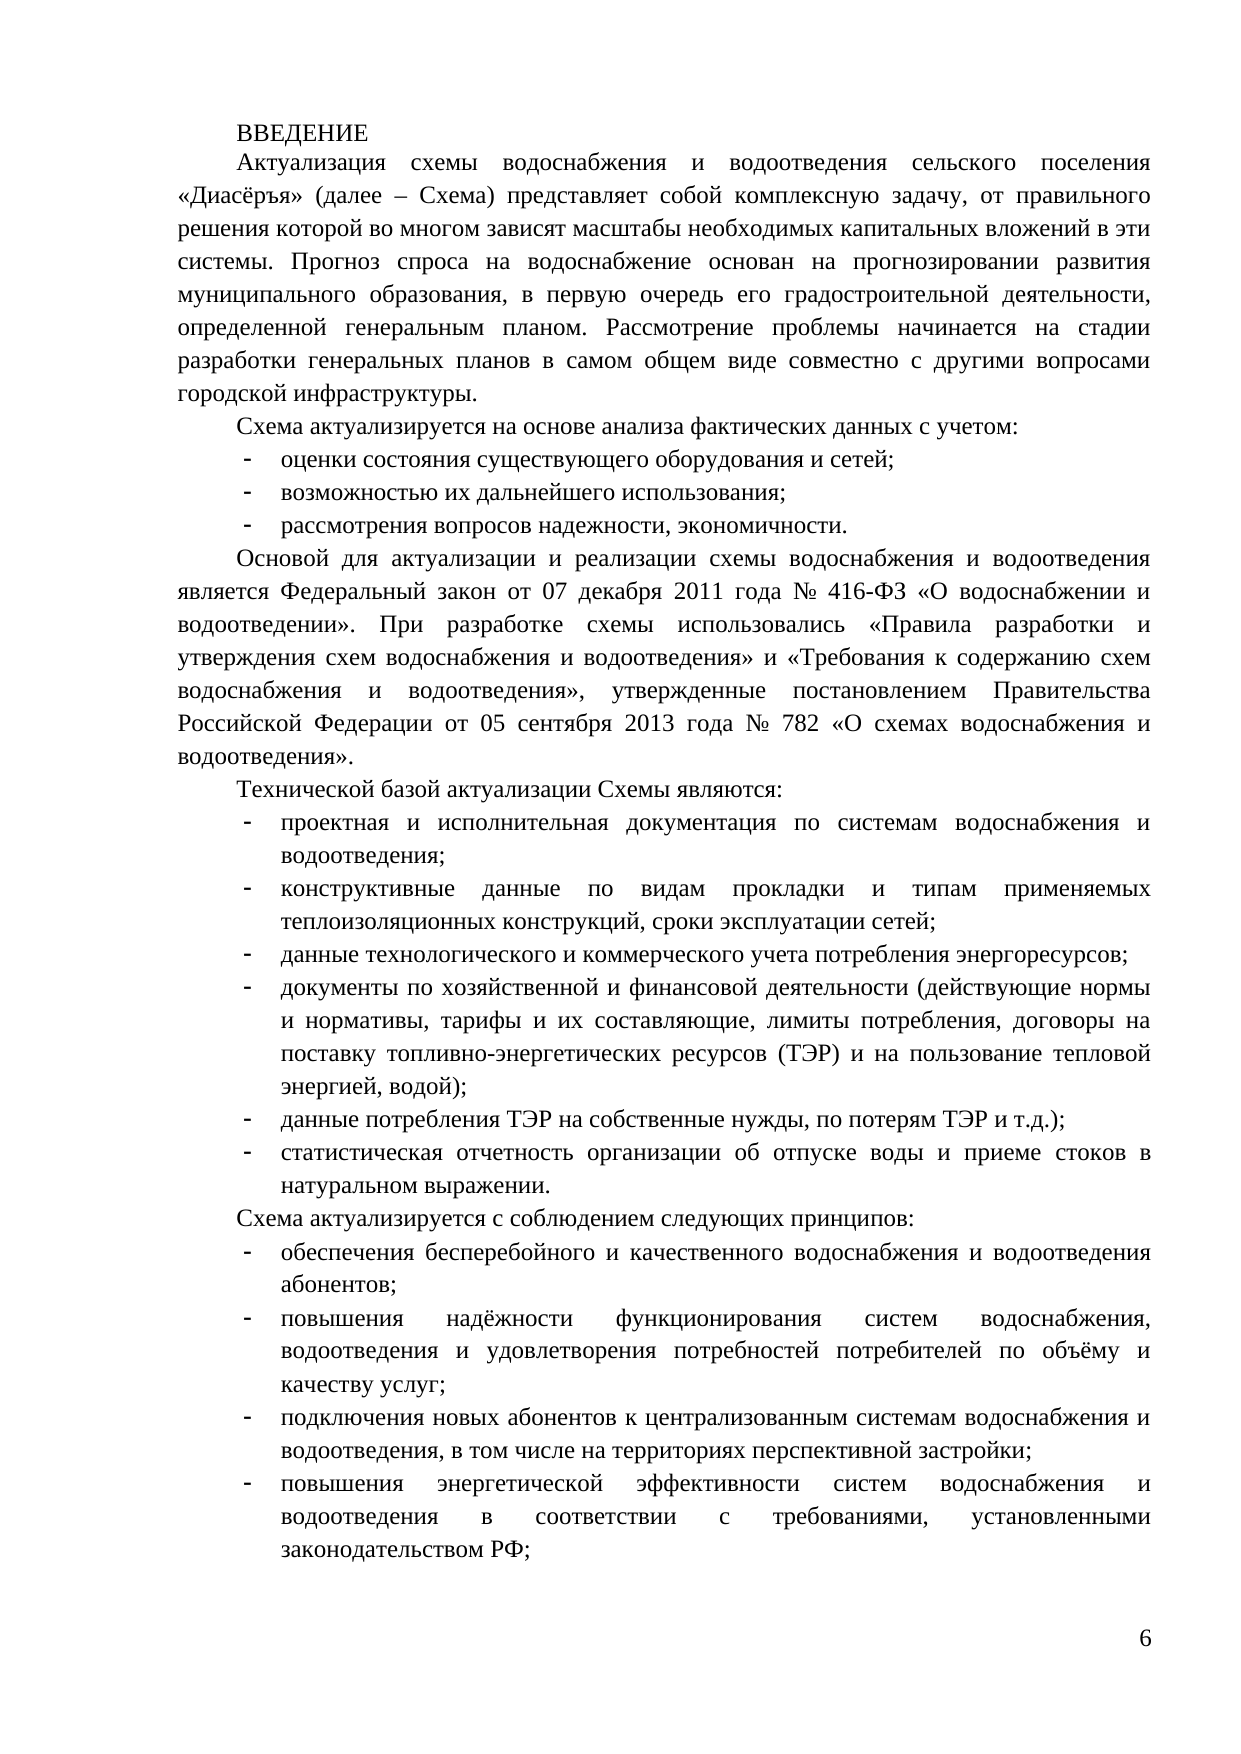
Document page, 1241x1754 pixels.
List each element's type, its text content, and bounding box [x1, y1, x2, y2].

list конструктивные данные по видам прокладки и типам применяемых теплоизоляционных конструкций, сроки эксплуатации сетей; [243, 873, 1152, 935]
text Актуализация схемы водоснабжения и водоотведения сельского поселения «Диасёръя» (далее – Схема) представляет собой комплексную задачу, от правильного решения которой во многом зависят масштабы необходимых капитальных вложений в эти системы. Прогноз спроса на водоснабжение основан на прогнозировании развития муниципального образования, в первую очередь его градостроительной деятельности, определенной генеральным планом. Рассмотрение проблемы начинается на стадии разработки генеральных планов в самом общем виде совместно с другими вопросами городской инфраструктуры. [177, 147, 1152, 407]
list обеспечения бесперебойного и качественного водоснабжения и водоотведения абонентов; [243, 1237, 1152, 1298]
list повышения энергетической эффективности систем водоснабжения и водоотведения в соответствии с требованиями, установленными законодательством РФ; [243, 1468, 1152, 1562]
list документы по хозяйственной и финансовой деятельности (действующие нормы и нормативы, тарифы и их составляющие, лимиты потребления, договоры на поставку топливно-энергетических ресурсов (ТЭР) и на пользование тепловой энергией, водой); [243, 972, 1152, 1100]
text ВВЕДЕНИЕ [177, 118, 1152, 147]
text Технической базой актуализации Схемы являются: [177, 774, 1152, 803]
list данные технологического и коммерческого учета потребления энергоресурсов; [243, 939, 1152, 968]
text Основой для актуализации и реализации схемы водоснабжения и водоотведения является Федеральный закон от 07 декабря 2011 года № 416-ФЗ «О водоснабжении и водоотведении». При разработке схемы использовались «Правила разработки и утверждения схем водоснабжения и водоотведения» и «Требования к содержанию схем водоснабжения и водоотведения», утвержденные постановлением Правительства Российской Федерации от 05 сентября 2013 года № 782 «О схемах водоснабжения и водоотведения». [177, 543, 1152, 770]
list оценки состояния существующего оборудования и сетей; [243, 444, 1152, 473]
list повышения надёжности функционирования систем водоснабжения, водоотведения и удовлетворения потребностей потребителей по объёму и качеству услуг; [243, 1303, 1152, 1397]
text Схема актуализируется с соблюдением следующих принципов: [177, 1203, 1152, 1232]
text Схема актуализируется на основе анализа фактических данных с учетом: [177, 411, 1152, 440]
list данные потребления ТЭР на собственные нужды, по потерям ТЭР и т.д.); [243, 1104, 1152, 1133]
list возможностью их дальнейшего использования; [243, 477, 1152, 506]
list подключения новых абонентов к централизованным системам водоснабжения и водоотведения, в том числе на территориях перспективной застройки; [243, 1402, 1152, 1463]
list рассмотрения вопросов надежности, экономичности. [243, 510, 1152, 539]
list статистическая отчетность организации об отпуске воды и приеме стоков в натуральном выражении. [243, 1137, 1152, 1199]
list проектная и исполнительная документация по системам водоснабжения и водоотведения; [243, 807, 1152, 869]
